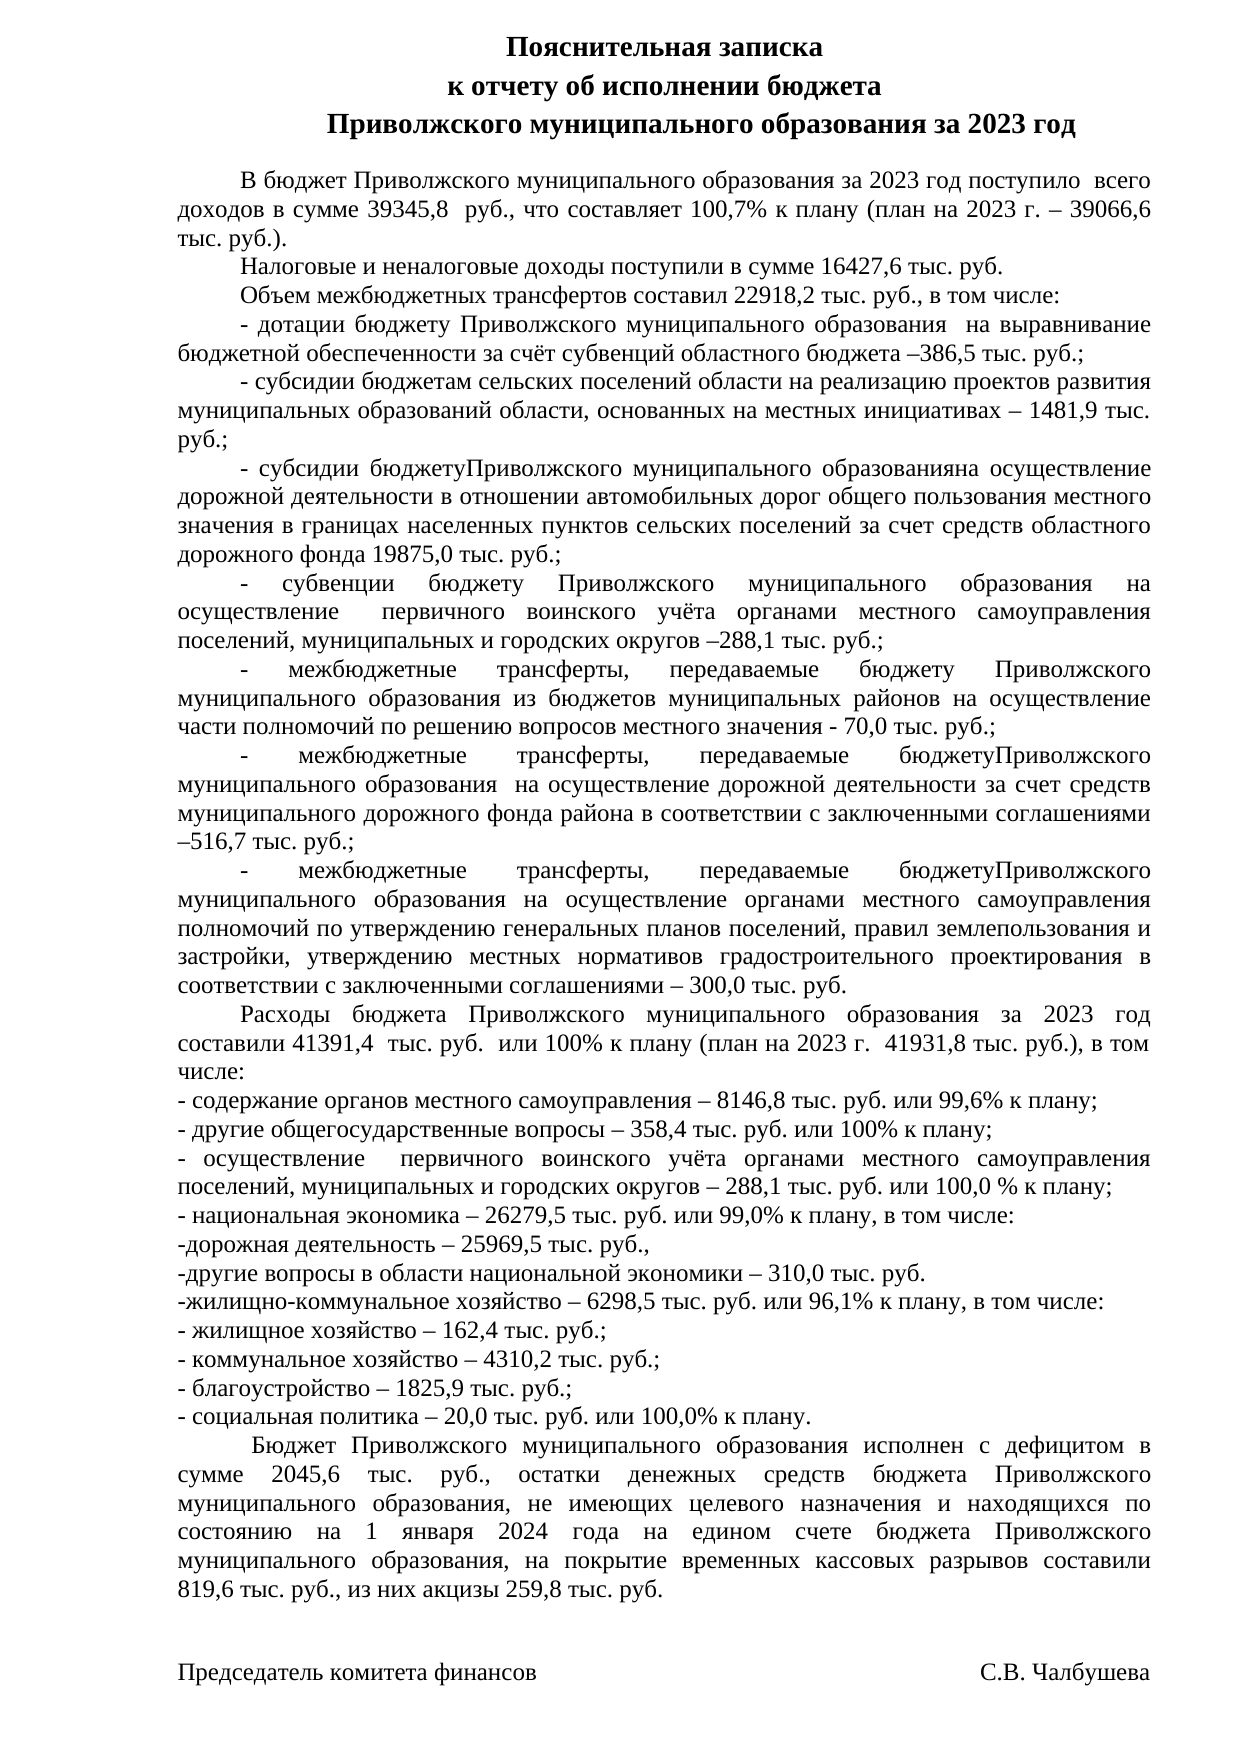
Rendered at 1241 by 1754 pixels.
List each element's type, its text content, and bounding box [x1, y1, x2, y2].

text - субвенции бюджету Приволжского муниципального образования на осуществление первичного воинского учёта органами местного самоуправления поселений, муниципальных и городских округов –288,1 тыс. руб.; [177, 568, 1152, 654]
text В бюджет Приволжского муниципального образования за 2023 год поступило всего доходов в сумме 39345,8 руб., что составляет 100,7% к плану (план на 2023 г. – 39066,6 тыс. руб.). [177, 165, 1152, 251]
text -другие вопросы в области национальной экономики – 310,0 тыс. руб. [177, 1258, 1152, 1286]
text - социальная политика – 20,0 тыс. руб. или 100,0% к плану. [177, 1401, 1152, 1430]
text - дотации бюджету Приволжского муниципального образования на выравнивание бюджетной обеспеченности за счёт субвенций областного бюджета –386,5 тыс. руб.; [177, 309, 1152, 366]
text Объем межбюджетных трансфертов составил 22918,2 тыс. руб., в том числе: [177, 280, 1152, 309]
text - национальная экономика – 26279,5 тыс. руб. или 99,0% к плану, в том числе: [177, 1200, 1152, 1229]
text Председатель комитета финансов С.В. Чалбушева [177, 1657, 1152, 1685]
text Расходы бюджета Приволжского муниципального образования за 2023 год составили 41391,4 тыс. руб. или 100% к плану (план на 2023 г. 41931,8 тыс. руб.), в том числе: [177, 999, 1152, 1085]
text -жилищно-коммунальное хозяйство – 6298,5 тыс. руб. или 96,1% к плану, в том числе: [177, 1286, 1152, 1315]
text -дорожная деятельность – 25969,5 тыс. руб., [177, 1229, 1152, 1258]
text - другие общегосударственные вопросы – 358,4 тыс. руб. или 100% к плану; [177, 1114, 1152, 1143]
text - субсидии бюджетам сельских поселений области на реализацию проектов развития муниципальных образований области, основанных на местных инициативах – 1481,9 тыс. руб.; [177, 366, 1152, 453]
text - межбюджетные трансферты, передаваемые бюджетуПриволжского муниципального образования на осуществление органами местного самоуправления полномочий по утверждению генеральных планов поселений, правил землепользования и застройки, утверждению местных нормативов градостроительного проектирования в соответствии с заключенными соглашениями – 300,0 тыс. руб. [177, 855, 1152, 999]
text Приволжского муниципального образования за 2023 год [177, 107, 1152, 140]
text - содержание органов местного самоуправления – 8146,8 тыс. руб. или 99,6% к плану; [177, 1085, 1152, 1114]
text к отчету об исполнении бюджета [177, 68, 1152, 102]
text Бюджет Приволжского муниципального образования исполнен с дефицитом в сумме 2045,6 тыс. руб., остатки денежных средств бюджета Приволжского муниципального образования, не имеющих целевого назначения и находящихся по состоянию на 1 января 2024 года на едином счете бюджета Приволжского муниципального образования, на покрытие временных кассовых разрывов составили 819,6 тыс. руб., из них акцизы 259,8 тыс. руб. [177, 1430, 1152, 1603]
text - осуществление первичного воинского учёта органами местного самоуправления поселений, муниципальных и городских округов – 288,1 тыс. руб. или 100,0 % к плану; [177, 1143, 1152, 1200]
text - благоустройство – 1825,9 тыс. руб.; [177, 1373, 1152, 1401]
text - межбюджетные трансферты, передаваемые бюджетуПриволжского муниципального образования на осуществление дорожной деятельности за счет средств муниципального дорожного фонда района в соответствии с заключенными соглашениями –516,7 тыс. руб.; [177, 740, 1152, 855]
text - субсидии бюджетуПриволжского муниципального образованияна осуществление дорожной деятельности в отношении автомобильных дорог общего пользования местного значения в границах населенных пунктов сельских поселений за счет средств областного дорожного фонда 19875,0 тыс. руб.; [177, 453, 1152, 568]
text - жилищное хозяйство – 162,4 тыс. руб.; [177, 1315, 1152, 1344]
text Налоговые и неналоговые доходы поступили в сумме 16427,6 тыс. руб. [177, 251, 1152, 280]
text - коммунальное хозяйство – 4310,2 тыс. руб.; [177, 1344, 1152, 1373]
text Пояснительная записка [177, 29, 1152, 63]
text - межбюджетные трансферты, передаваемые бюджету Приволжского муниципального образования из бюджетов муниципальных районов на осуществление части полномочий по решению вопросов местного значения - 70,0 тыс. руб.; [177, 654, 1152, 740]
